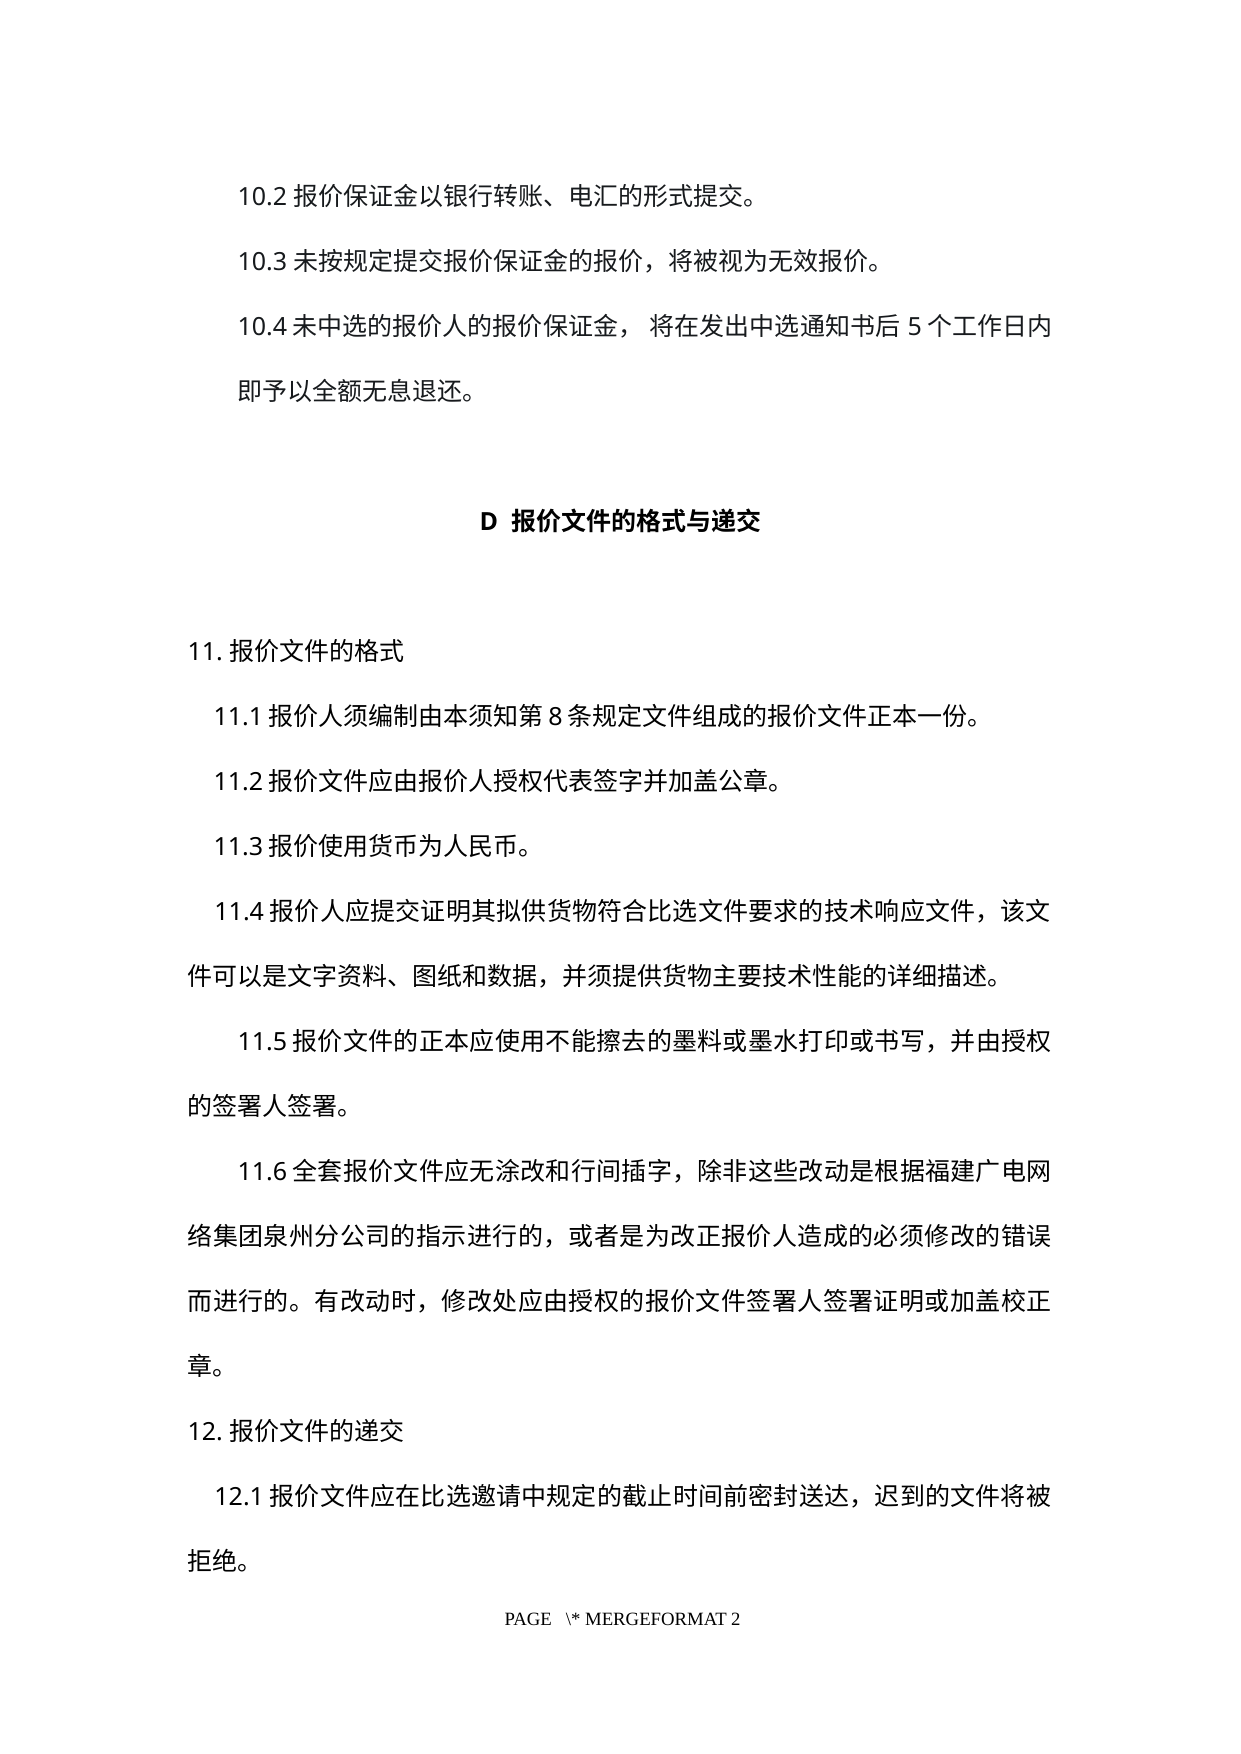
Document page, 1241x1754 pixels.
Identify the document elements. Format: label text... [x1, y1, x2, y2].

text 12. 报价文件的递交 [187, 1397, 1053, 1462]
text 11.2报价文件应由报价人授权代表签字并加盖公章。 [187, 747, 1053, 812]
text 11.4报价人应提交证明其拟供货物符合比选文件要求的技术响应文件，该文件可以是文字资料、图纸和数据，并须提供货物主要技术性能的详细描述。 [187, 877, 1053, 1007]
text 11.5报价文件的正本应使用不能擦去的墨料或墨水打印或书写，并由授权的签署人签署。 [187, 1007, 1053, 1137]
text 12.1报价文件应在比选邀请中规定的截止时间前密封送达，迟到的文件将被拒绝。 [187, 1462, 1053, 1592]
text 11. 报价文件的格式 [187, 617, 1053, 682]
text D 报价文件的格式与递交 [187, 487, 1053, 552]
text 11.3报价使用货币为人民币。 [187, 812, 1053, 877]
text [237, 162, 1053, 422]
text 11.6全套报价文件应无涂改和行间插字，除非这些改动是根据福建广电网络集团泉州分公司的指示进行的，或者是为改正报价人造成的必须修改的错误而进行的。有改动时，修改处应由授权的报价文件签署人签署证明或加盖校正章。 [187, 1137, 1053, 1397]
text 11.1报价人须编制由本须知第8条规定文件组成的报价文件正本一份。 [187, 682, 1053, 747]
